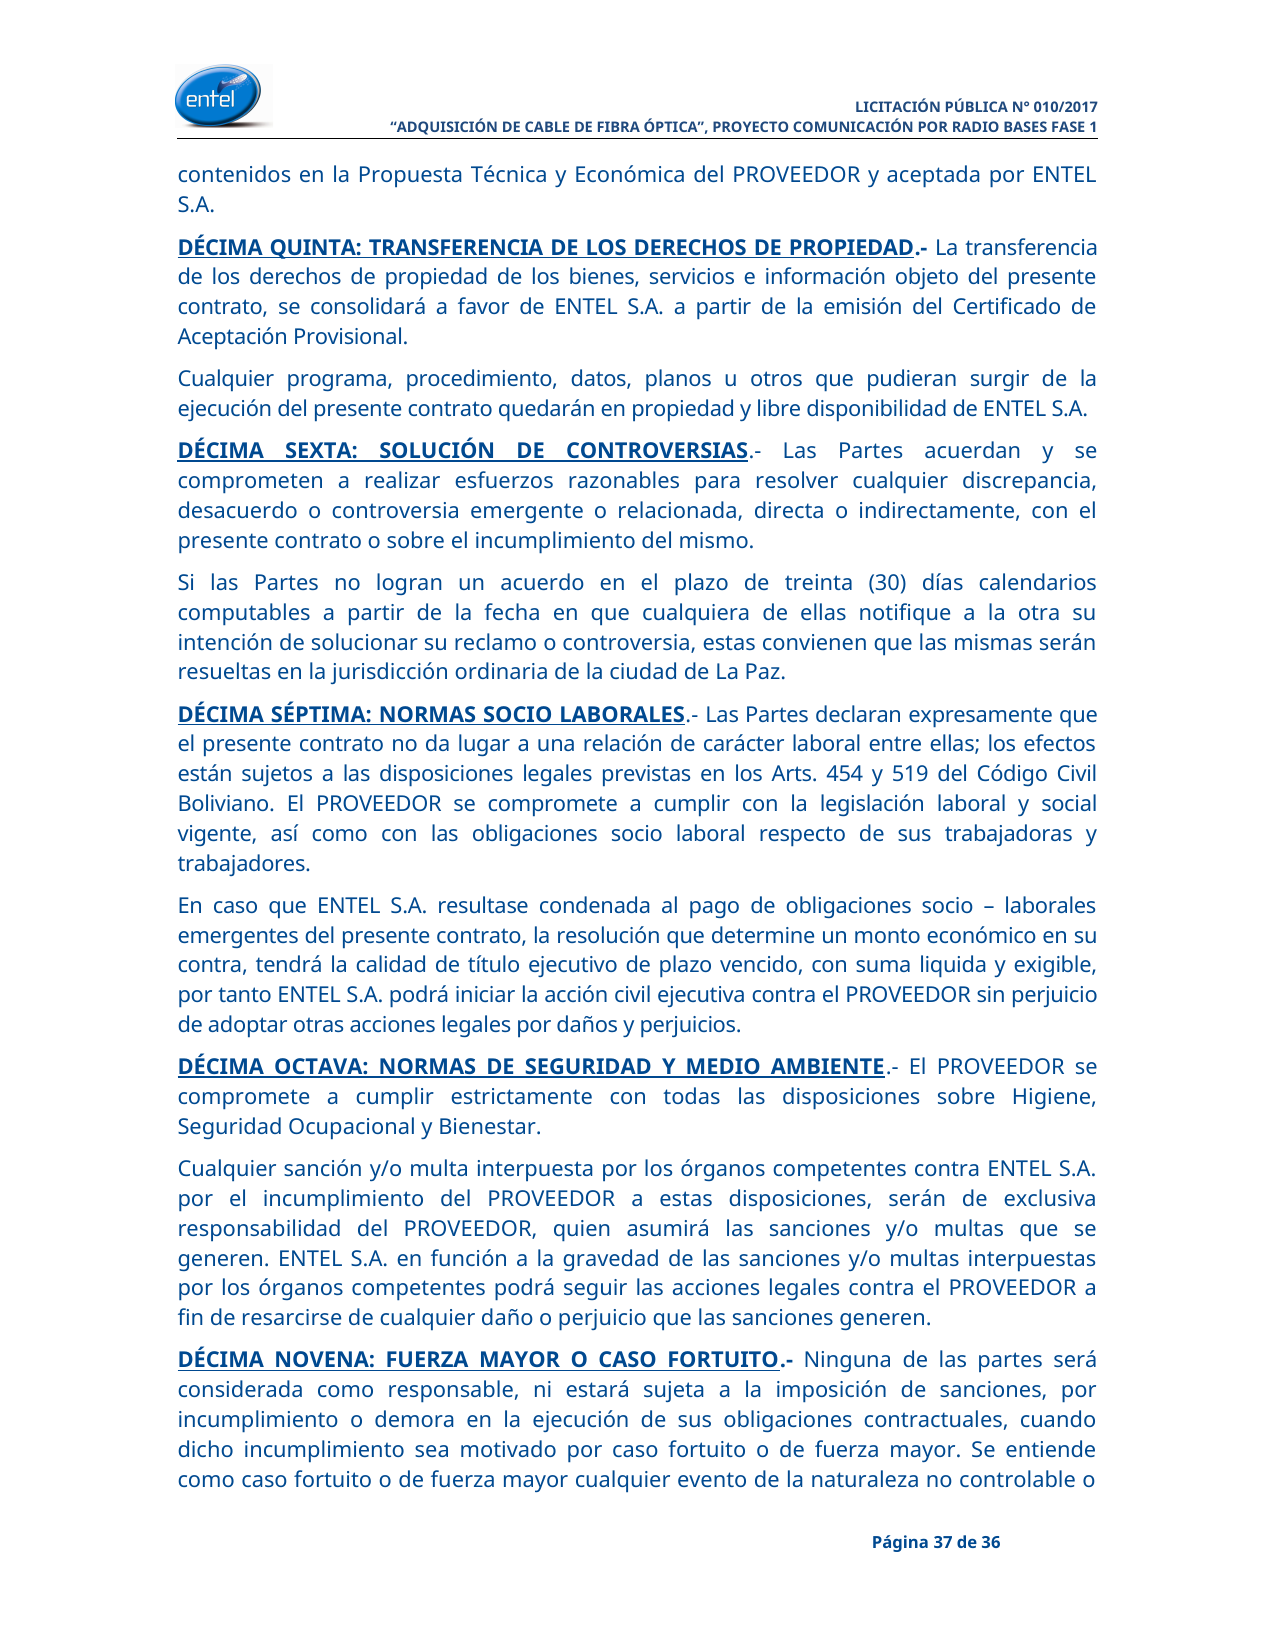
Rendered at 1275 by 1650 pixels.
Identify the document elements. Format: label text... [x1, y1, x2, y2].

text Cualquier sanción y/o multa interpuesta por los órganos competentes contra ENTEL S.A. por el incumplimiento del PROVEEDOR a estas disposiciones, serán de exclusiva responsabilidad del PROVEEDOR, quien asumirá las sanciones y/o multas que se generen. ENTEL S.A. en función a la gravedad de las sanciones y/o multas interpuestas por los órganos competentes podrá seguir las acciones legales contra el PROVEEDOR a fin de resarcirse de cualquier daño o perjuicio que las sanciones generen. [177, 1153, 1098, 1332]
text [177, 159, 1098, 219]
text DÉCIMA SEXTA: SOLUCIÓN DE CONTROVERSIAS.- Las Partes acuerdan y se comprometen a realizar esfuerzos razonables para resolver cualquier discrepancia, desacuerdo o controversia emergente o relacionada, directa o indirectamente, con el presente contrato o sobre el incumplimiento del mismo. [177, 435, 1098, 554]
text Si las Partes no logran un acuerdo en el plazo de treinta (30) días calendarios computables a partir de la fecha en que cualquiera de ellas notifique a la otra su intención de solucionar su reclamo o controversia, estas convienen que las mismas serán resueltas en la jurisdicción ordinaria de la ciudad de La Paz. [177, 567, 1098, 686]
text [177, 1344, 1098, 1493]
text DÉCIMA OCTAVA: NORMAS DE SEGURIDAD Y MEDIO AMBIENTE.- El PROVEEDOR se compromete a cumplir estrictamente con todas las disposiciones sobre Higiene, Seguridad Ocupacional y Bienestar. [177, 1051, 1098, 1141]
text Cualquier programa, procedimiento, datos, planos u otros que pudieran surgir de la ejecución del presente contrato quedarán en propiedad y libre disponibilidad de ENTEL S.A. [177, 363, 1098, 423]
text DÉCIMA SÉPTIMA: NORMAS SOCIO LABORALES.- Las Partes declaran expresamente que el presente contrato no da lugar a una relación de carácter laboral entre ellas; los efectos están sujetos a las disposiciones legales previstas en los Arts. 454 y 519 del Código Civil Boliviano. El PROVEEDOR se compromete a cumplir con la legislación laboral y social vigente, así como con las obligaciones socio laboral respecto de sus trabajadoras y trabajadores. [177, 698, 1098, 877]
text DÉCIMA QUINTA: TRANSFERENCIA DE LOS DERECHOS DE PROPIEDAD.- La transferencia de los derechos de propiedad de los bienes, servicios e información objeto del presente contrato, se consolidará a favor de ENTEL S.A. a partir de la emisión del Certificado de Aceptación Provisional. [177, 231, 1098, 351]
text En caso que ENTEL S.A. resultase condenada al pago de obligaciones socio – laborales emergentes del presente contrato, la resolución que determine un monto económico en su contra, tendrá la calidad de título ejecutivo de plazo vencido, con suma liquida y exigible, por tanto ENTEL S.A. podrá iniciar la acción civil ejecutiva contra el PROVEEDOR sin perjuicio de adoptar otras acciones legales por daños y perjuicios. [177, 890, 1098, 1039]
picture [174, 64, 274, 128]
